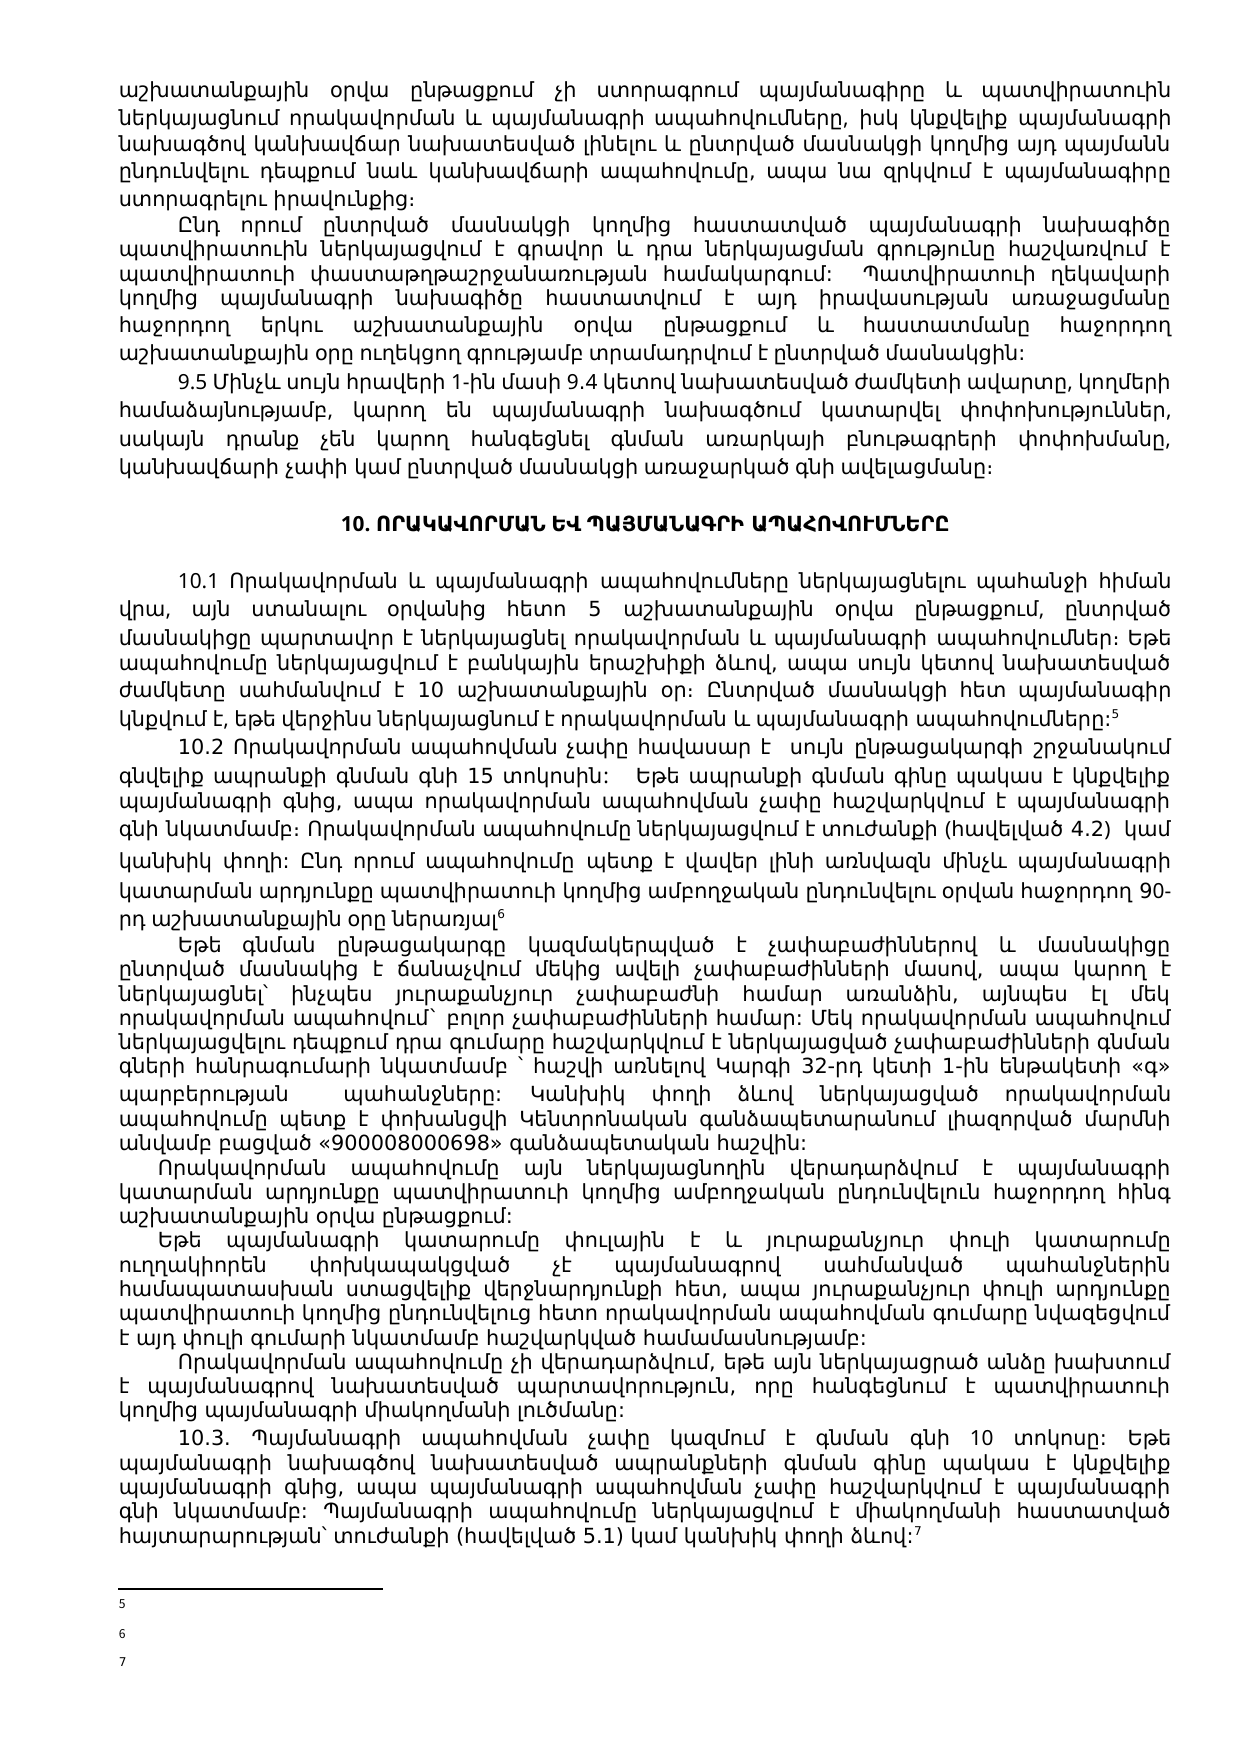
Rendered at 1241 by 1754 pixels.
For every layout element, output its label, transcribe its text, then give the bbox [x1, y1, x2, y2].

text Որակավորման ապահովումը չի վերադարձվում, եթե այն ներկայացրած անձը խախտում է պայմանագրով նախատեսված պարտավորություն, որը հանգեցնում է պատվիրատուի կողմից պայմանագրի միակողմանի լուծմանը: [118, 1350, 1171, 1423]
text Եթե պայմանագրի կատարումը փուլային է և յուրաքանչյուր փուլի կատարումը ուղղակիորեն փոխկապակցված չէ պայմանագրով սահմանված պահանջներին համապատասխան ստացվելիք վերջնարդյունքի հետ, ապա յուրաքանչյուր փուլի արդյունքը պատվիրատուի կողմից ընդունվելուց հետո որակավորման ապահովման գումարը նվազեցվում է այդ փուլի գումարի նկատմամբ հաշվարկված համամասնությամբ: [118, 1228, 1171, 1350]
text 10. ՈՐԱԿԱՎՈՐՄԱՆ ԵՎ ՊԱՅՄԱՆԱԳՐԻ ԱՊԱՀՈՎՈՒՄՆԵՐԸ [118, 509, 1171, 538]
text 10.2 Որակավորման ապահովման չափը հավասար է սույն ընթացակարգի շրջանակում գնվելիք ապրանքի գնման գնի 15 տոկոսին: Եթե ապրանքի գնման գինը պակաս է կնքվելիք պայմանագրի գնից, ապա որակավորման ապահովման չափը հաշվարկվում է պայմանագրի գնի նկատմամբ։ Որակավորման ապահովումը ներկայացվում է տուժանքի (հավելված 4․2) կամ կանխիկ փողի: Ընդ որում ապահովումը պետք է վավեր լինի առնվազն մինչև պայմանագրի կատարման արդյունքը պատվիրատուի կողմից ամբողջական ընդունվելու օրվան հաջորդող 90-րդ աշխատանքային օրը ներառյալ [118, 732, 1171, 933]
text Ընդ որում ընտրված մասնակցի կողմից հաստատված պայմանագրի նախագիծը պատվիրատուին ներկայացվում է գրավոր և դրա ներկայացման գրությունը հաշվառվում է պատվիրատուի փաստաթղթաշրջանառության համակարգում: Պատվիրատուի ղեկավարի կողմից պայմանագրի նախագիծը հաստատվում է այդ իրավասության առաջացմանը հաջորդող երկու աշխատանքային օրվա ընթացքում և հաստատմանը հաջորդող աշխատանքային օրը ուղեկցող գրությամբ տրամադրվում է ընտրված մասնակցին: [118, 213, 1171, 367]
text Որակավորման ապահովումը այն ներկայացնողին վերադարձվում է պայմանագրի կատարման արդյունքը պատվիրատուի կողմից ամբողջական ընդունվելուն հաջորդող հինգ աշխատանքային օրվա ընթացքում: [118, 1156, 1171, 1228]
text 10.1 Որակավորման և պայմանագրի ապահովումները ներկայացնելու պահանջի հիման վրա, այն ստանալու օրվանից հետո 5 աշխատանքային օրվա ընթացքում, ընտրված մասնակիցը պարտավոր է ներկայացնել որակավորման և պայմանագրի ապահովումներ։ Եթե ապահովումը ներկայացվում է բանկային երաշխիքի ձևով, ապա սույն կետով նախատեսված ժամկետը սահմանվում է 10 աշխատանքային օր։ Ընտրված մասնակցի հետ պայմանագիր կնքվում է, եթե վերջինս ներկայացնում է որակավորման և պայմանագրի ապահովումները: [118, 566, 1171, 732]
text 10.3. Պայմանագրի ապահովման չափը կազմում է գնման գնի 10 տոկոսը: Եթե պայմանագրի նախագծով նախատեսված ապրանքների գնման գինը պակաս է կնքվելիք պայմանագրի գնից, ապա պայմանագրի ապահովման չափը հաշվարկվում է պայմանագրի գնի նկատմամբ: Պայմանագրի ապահովումը ներկայացվում է միակողմանի հաստատված հայտարարության՝ տուժանքի (հավելված 5.1) կամ կանխիկ փողի ձևով: [118, 1423, 1171, 1548]
text 9.5 Մինչև սույն հրավերի 1-ին մասի 9.4 կետով նախատեսված ժամկետի ավարտը, կողմերի համաձայնությամբ, կարող են պայմանագրի նախագծում կատարվել փոփոխություններ, սակայն դրանք չեն կարող հանգեցնել գնման առարկայի բնութագրերի փոփոխմանը, կանխավճարի չափի կամ ընտրված մասնակցի առաջարկած գնի ավելացմանը։ [118, 367, 1171, 481]
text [118, 75, 1171, 213]
text Եթե գնման ընթացակարգը կազմակերպված է չափաբաժիններով և մասնակիցը ընտրված մասնակից է ճանաչվում մեկից ավելի չափաբաժինների մասով, ապա կարող է ներկայացնել՝ ինչպես յուրաքանչյուր չափաբաժնի համար առանձին, այնպես էլ մեկ որակավորման ապահովում` բոլոր չափաբաժինների համար: Մեկ որակավորման ապահովում ներկայացվելու դեպքում դրա գումարը հաշվարկվում է ներկայացված չափաբաժինների գնման գների հանրագումարի նկատմամբ ՝ հաշվի առնելով Կարգի 32-րդ կետի 1-ին ենթակետի «գ» պարբերության պահանջները: Կանխիկ փողի ձևով ներկայացված որակավորման ապահովումը պետք է փոխանցվի Կենտրոնական գանձապետարանում լիազորված մարմնի անվամբ բացված «900008000698» գանձապետական հաշվին: [118, 933, 1171, 1156]
